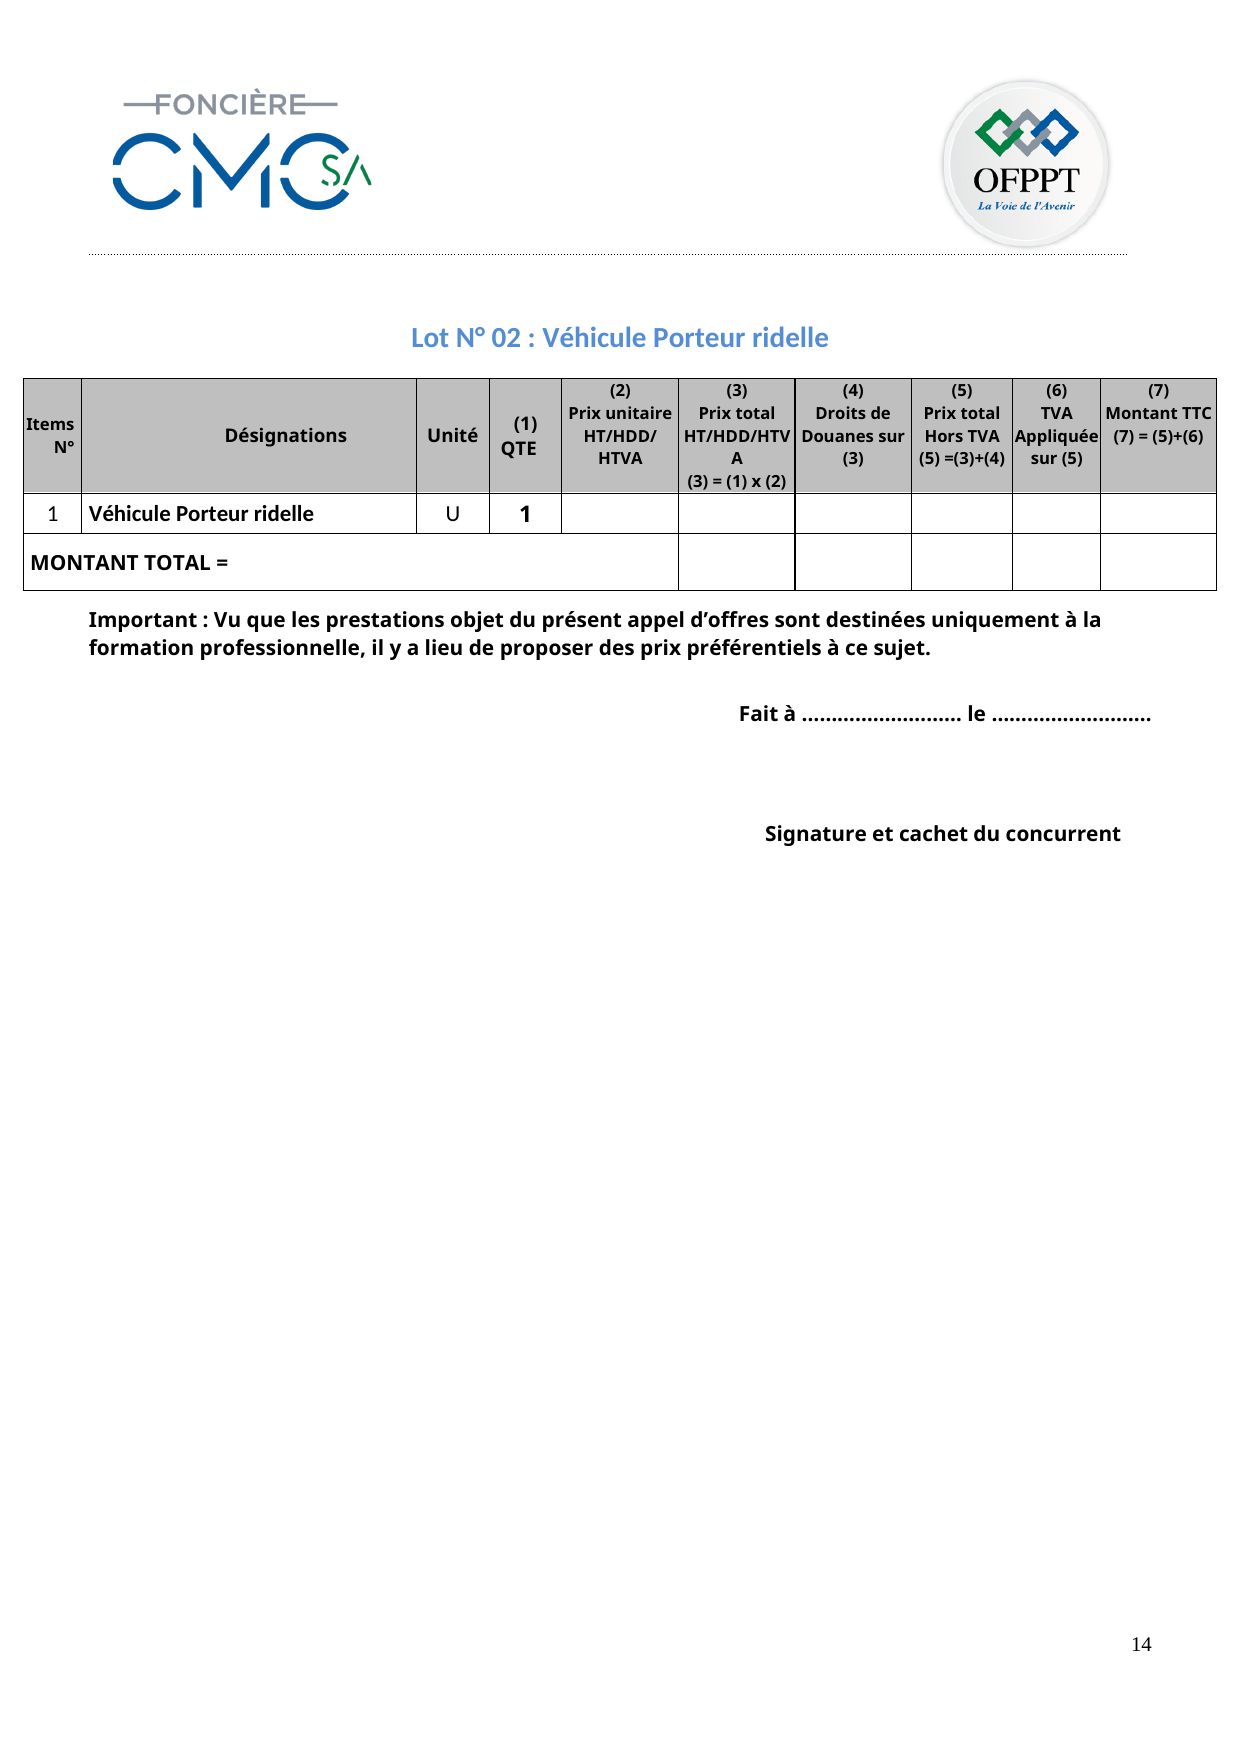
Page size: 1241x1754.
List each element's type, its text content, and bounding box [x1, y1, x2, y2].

table_cell [796, 494, 911, 533]
table_cell [679, 494, 794, 533]
table_cell [1013, 534, 1100, 590]
table_cell MONTANT TOTAL = [24, 534, 678, 590]
text Important : Vu que les prestations objet du présent appel d’offres sont destinées uniquement à la formation professionnelle, il y a lieu de proposer des prix préférentiels à ce sujet. [89, 605, 1152, 662]
table_cell [562, 494, 678, 533]
table_cell [1101, 534, 1216, 590]
table_cell [796, 534, 911, 590]
picture [935, 73, 1116, 254]
table_cell [912, 494, 1012, 533]
text Fait à ……………………… le ……………………… [89, 699, 1152, 728]
table_cell [1101, 494, 1216, 533]
table_header (5) Prix total Hors TVA (5) =(3)+(4) [912, 379, 1012, 492]
table_cell 1 [24, 494, 81, 533]
table_header (3) Prix total HT/HDD/HTVA (3) = (1) x (2) [679, 379, 794, 492]
table_cell [679, 534, 794, 590]
text Signature et cachet du concurrent [89, 819, 1152, 847]
table_header (2) Prix unitaire HT/HDD/HTVA [562, 379, 678, 492]
table_cell 1 [490, 494, 561, 533]
text Lot N° 02 : Véhicule Porteur ridelle [89, 319, 1152, 355]
table_header Items N° [24, 379, 81, 492]
table_cell Véhicule Porteur ridelle [82, 494, 416, 533]
picture [112, 88, 372, 210]
table_header (1) QTE [490, 379, 561, 492]
table_header Unité [417, 379, 489, 492]
table_header (4) Droits de Douanes sur (3) [796, 379, 911, 492]
table_header Désignations [82, 379, 416, 492]
table_header (6) TVA Appliquée sur (5) [1013, 379, 1100, 492]
table_cell [1013, 494, 1100, 533]
table_cell U [417, 494, 489, 533]
table_cell [912, 534, 1012, 590]
table_header (7) Montant TTC (7) = (5)+(6) [1101, 379, 1216, 492]
